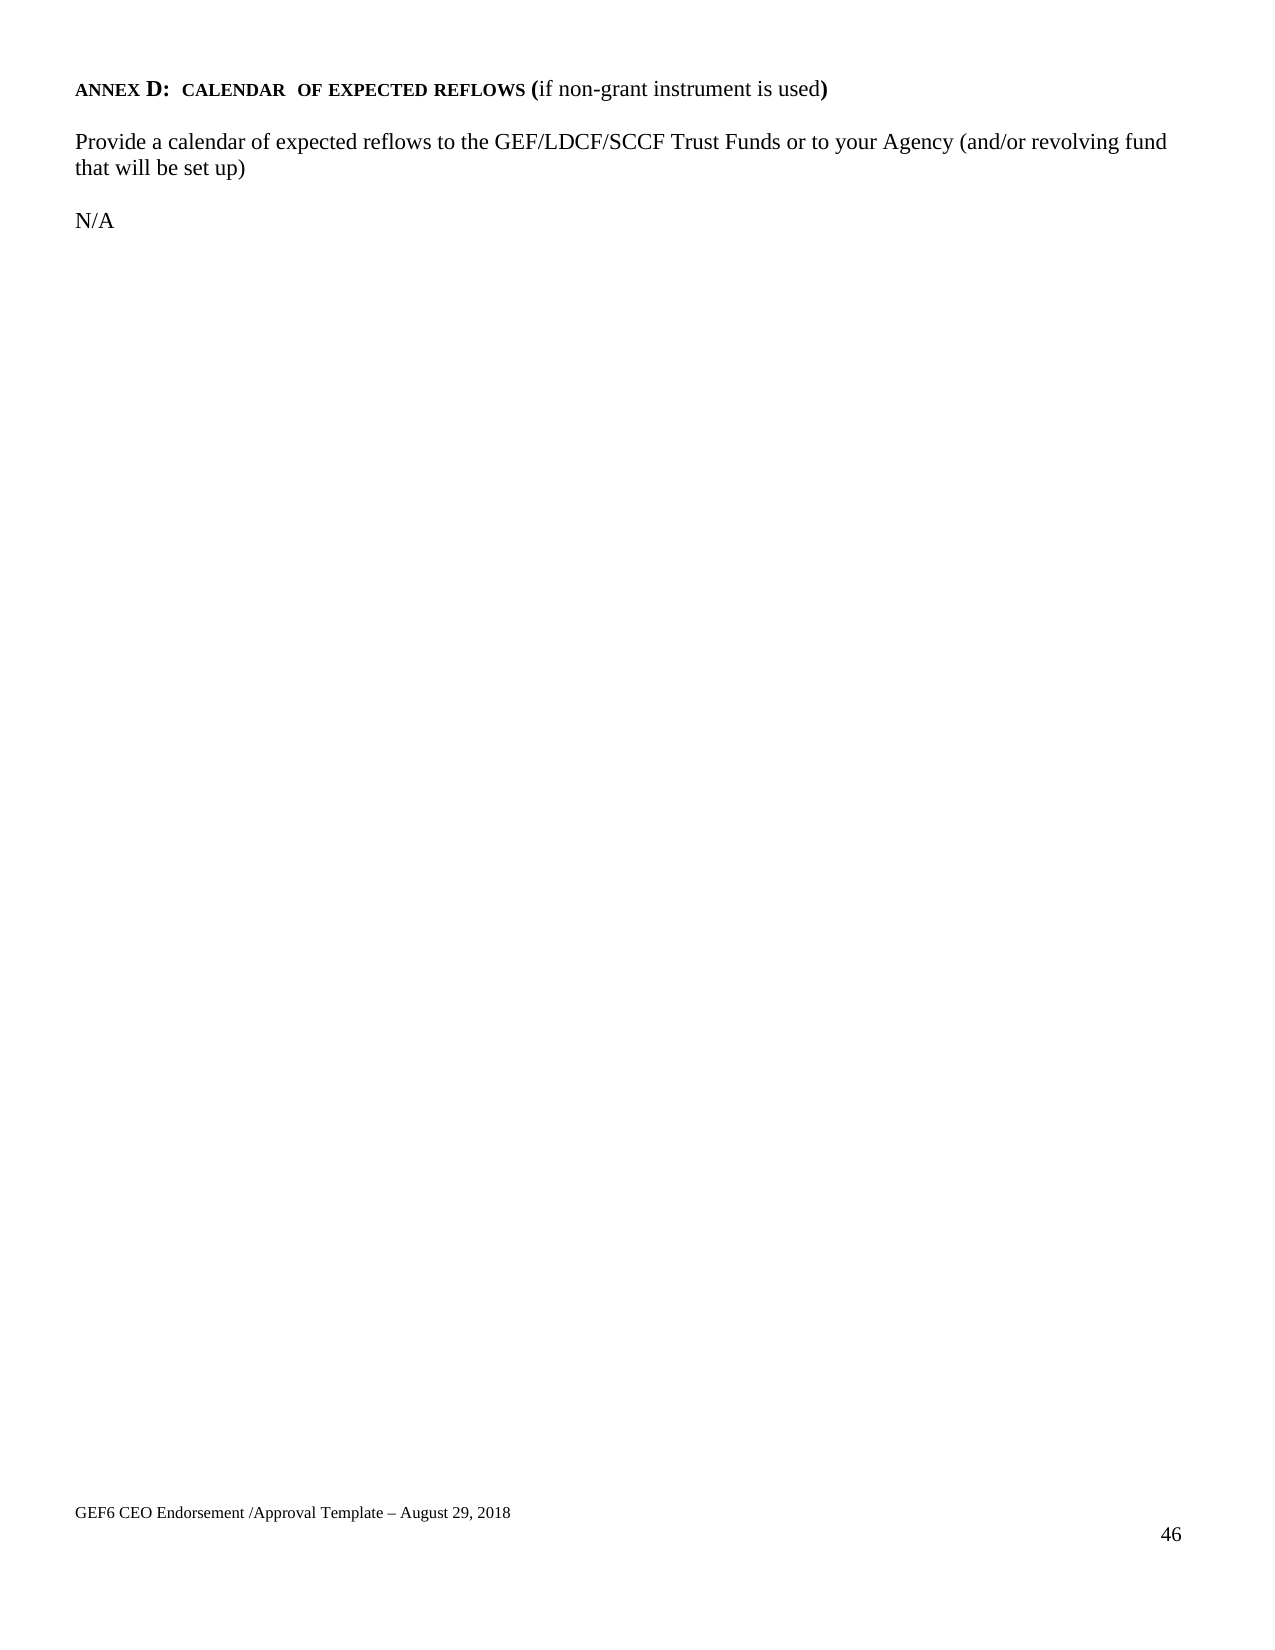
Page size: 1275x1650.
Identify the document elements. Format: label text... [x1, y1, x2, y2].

text Provide a calendar of expected reflows to the GEF/LDCF/SCCF Trust Funds or to your Agency (and/or revolving fund that will be set up) [75, 128, 1181, 180]
text annex D: calendar of expected reflows (if non-grant instrument is used) [75, 75, 1181, 101]
text N/A [75, 207, 1181, 233]
